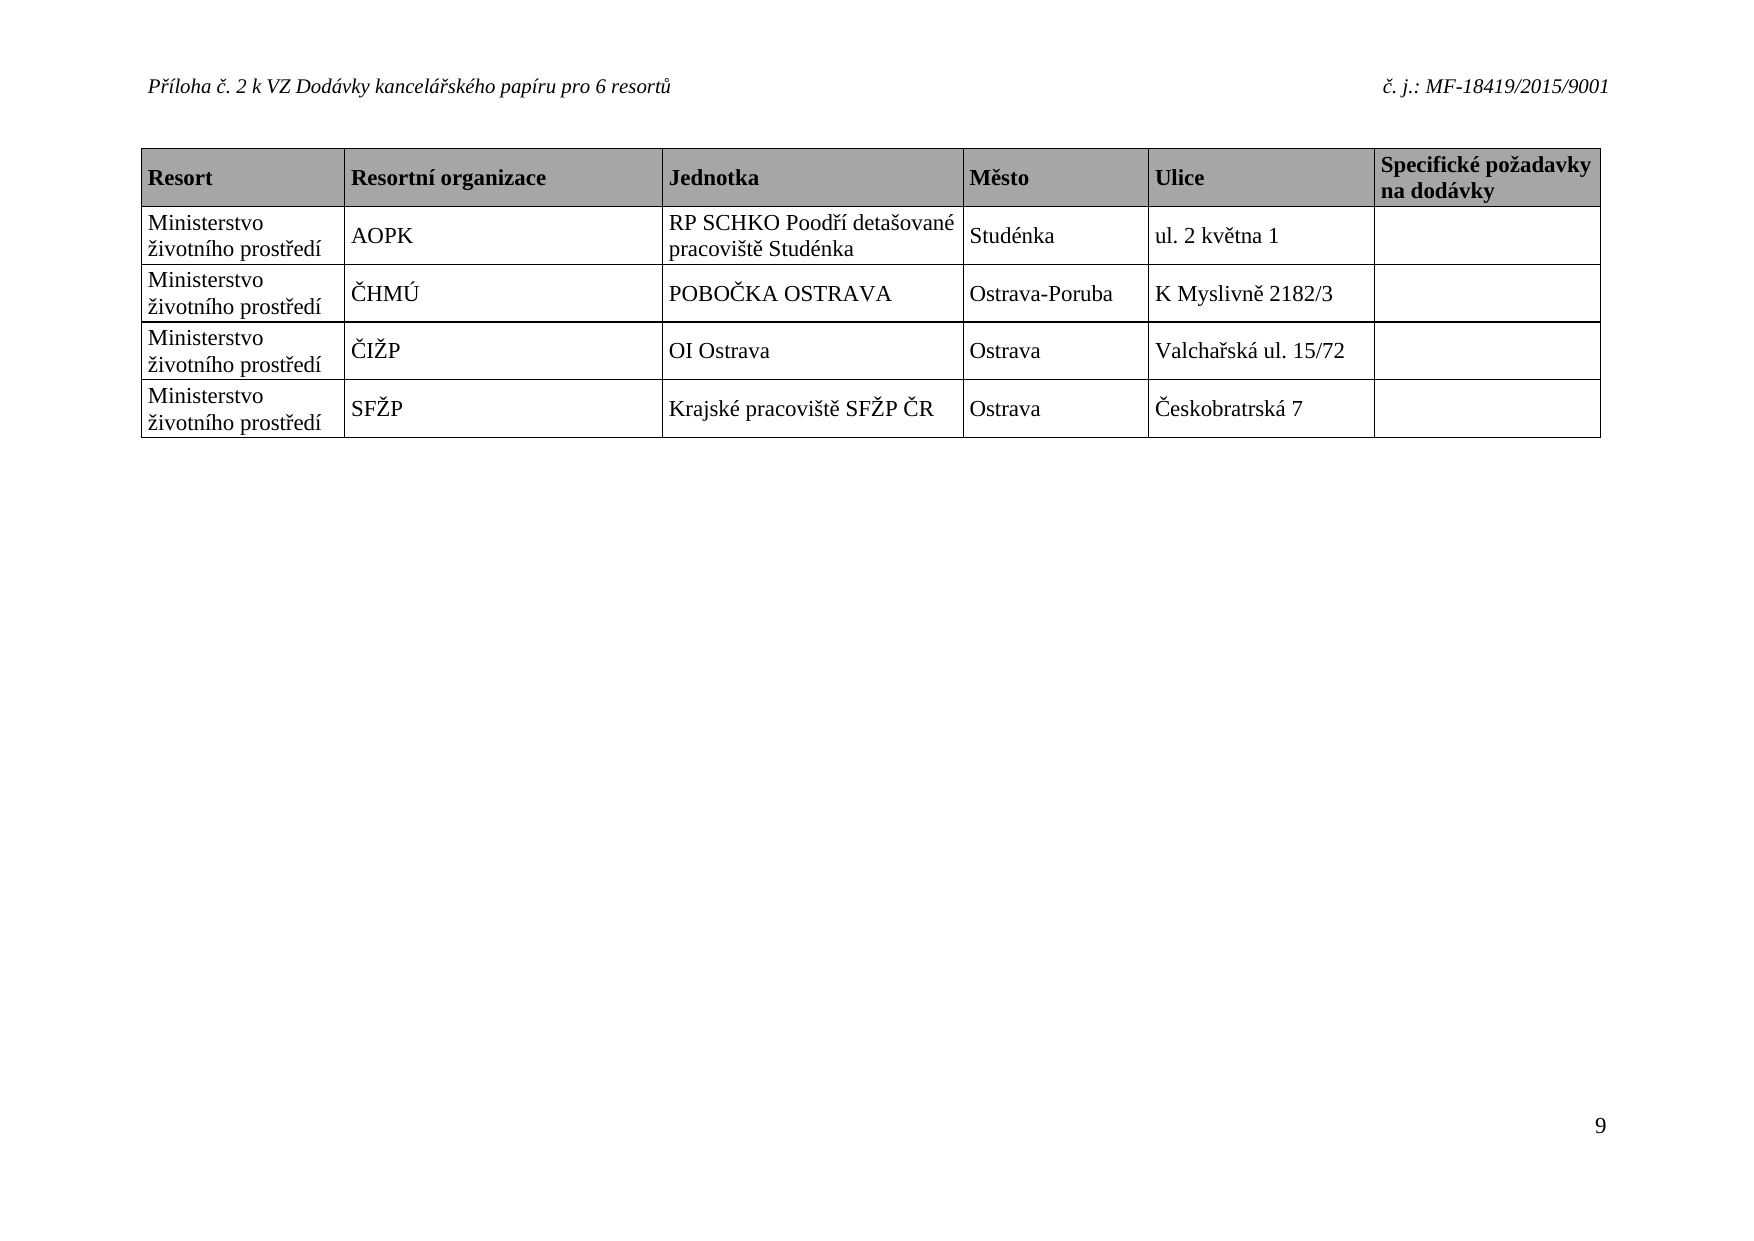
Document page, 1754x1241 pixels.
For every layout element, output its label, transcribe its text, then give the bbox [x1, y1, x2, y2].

table_cell POBOČKA OSTRAVA [663, 265, 963, 321]
table_cell SFŽP [345, 380, 662, 437]
table_cell RP SCHKO Poodří detašované pracoviště Studénka [663, 207, 963, 263]
table_cell [1375, 265, 1600, 321]
table_cell ČIŽP [345, 323, 662, 379]
table_cell Ostrava [964, 380, 1148, 437]
table_cell OI Ostrava [663, 323, 963, 379]
table_header Resortní organizace [345, 149, 662, 206]
table_cell ČHMÚ [345, 265, 662, 321]
table_cell ul. 2 května 1 [1149, 207, 1374, 263]
table_cell Krajské pracoviště SFŽP ČR [663, 380, 963, 437]
table_cell Ministerstvo životního prostředí [142, 323, 344, 379]
table_cell [1375, 323, 1600, 379]
table_cell Ostrava-Poruba [964, 265, 1148, 321]
table_cell Valchařská ul. 15/72 [1149, 323, 1374, 379]
table_cell Ostrava [964, 323, 1148, 379]
table_cell [1375, 380, 1600, 437]
table_header Město [964, 149, 1148, 206]
table_cell Ministerstvo životního prostředí [142, 207, 344, 263]
table_header Jednotka [663, 149, 963, 206]
table_cell Ministerstvo životního prostředí [142, 265, 344, 321]
table_cell K Myslivně 2182/3 [1149, 265, 1374, 321]
table_cell Ministerstvo životního prostředí [142, 380, 344, 437]
table_cell AOPK [345, 207, 662, 263]
table_header Resort [142, 149, 344, 206]
table_cell [1375, 207, 1600, 263]
table_cell Českobratrská 7 [1149, 380, 1374, 437]
table_header Specifické požadavky na dodávky [1375, 149, 1600, 206]
table_cell Studénka [964, 207, 1148, 263]
table_header Ulice [1149, 149, 1374, 206]
